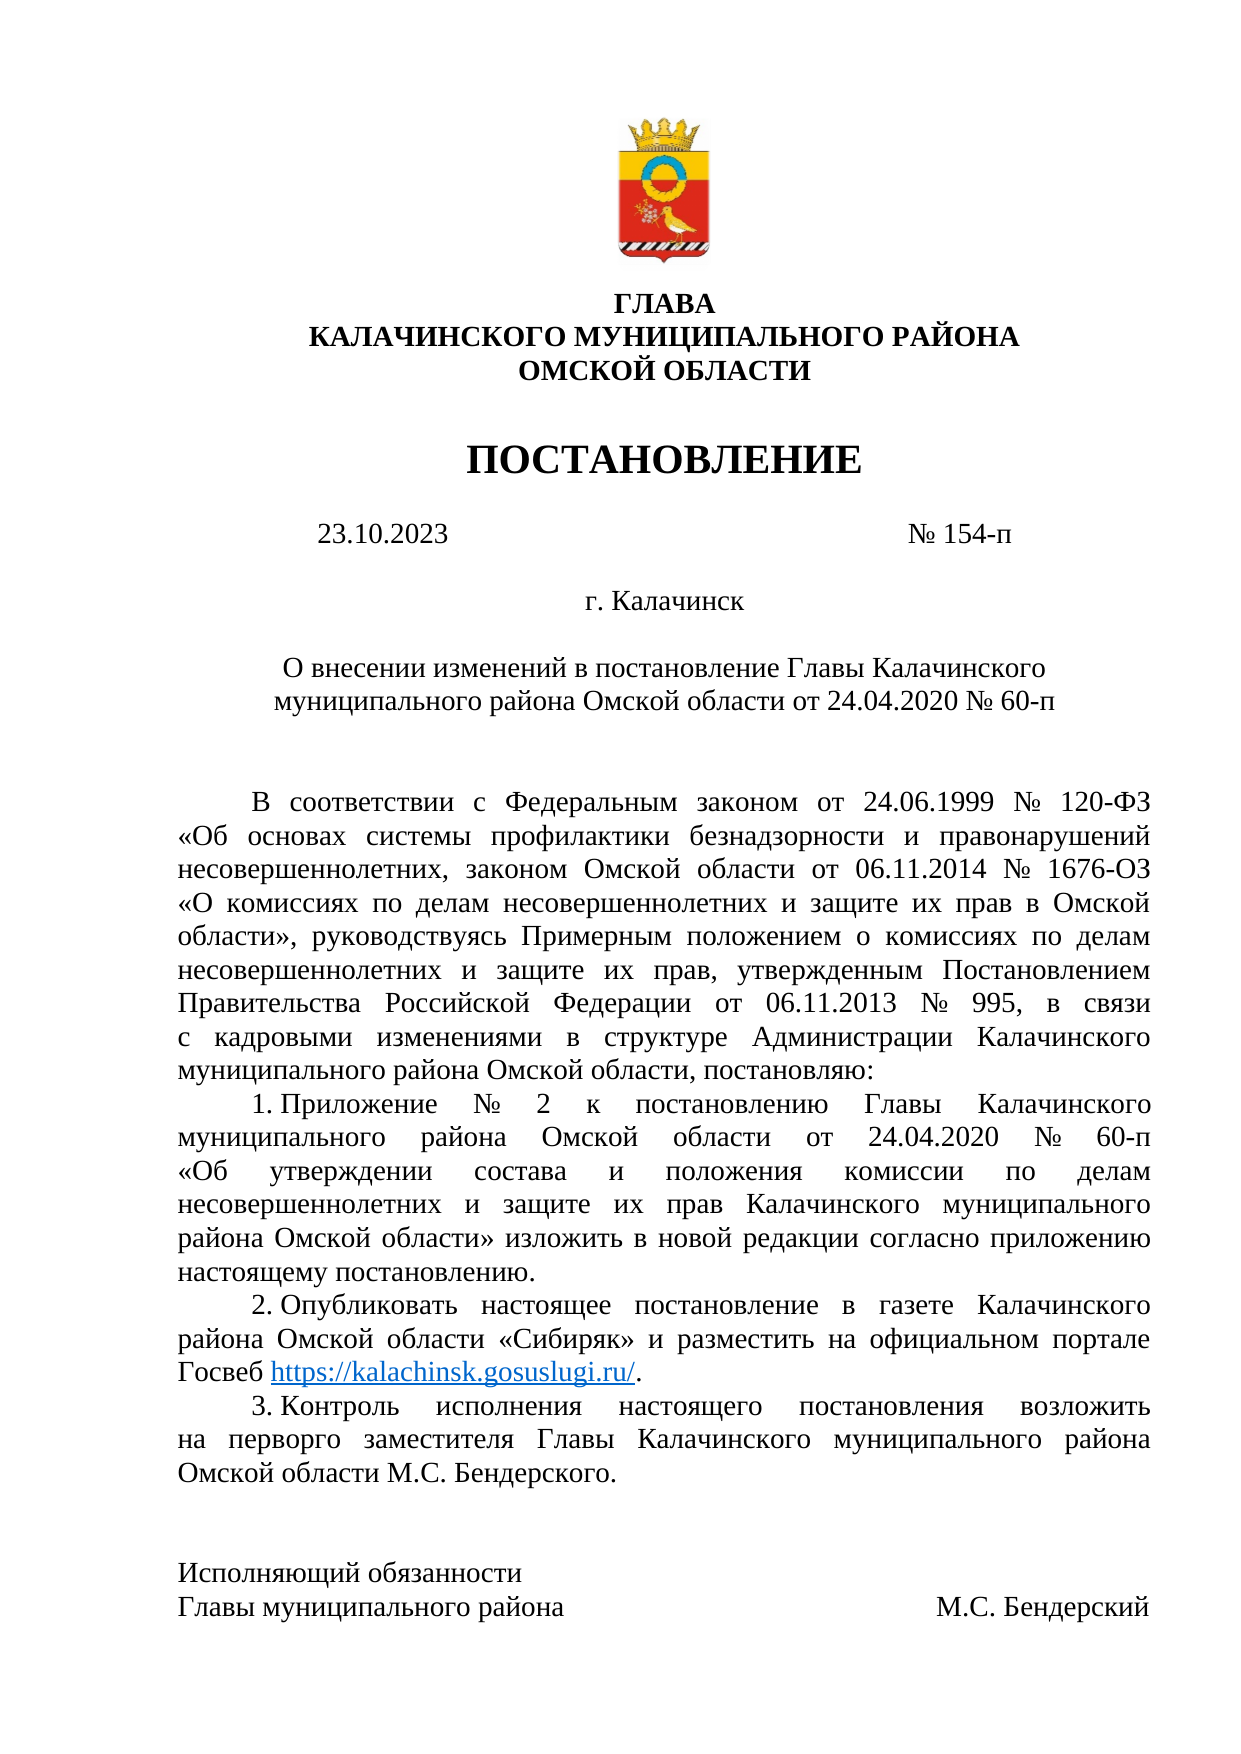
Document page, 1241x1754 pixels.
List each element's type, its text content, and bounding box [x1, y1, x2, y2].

picture [621, 120, 707, 261]
list Приложение № 2 к постановлению Главы Калачинского муниципального района Омской области от 24.04.2020 № 60-п «Об утверждении состава и положения комиссии по делам несовершеннолетних и защите их прав Калачинского муниципального района Омской области» изложить в новой редакции согласно приложению настоящему постановлению. [177, 1086, 1152, 1287]
text ОМСКОЙ ОБЛАСТИ [177, 353, 1152, 386]
text г. Калачинск [177, 583, 1152, 616]
text В соответствии с Федеральным законом от 24.06.1999 № 120-ФЗ «Об основах системы профилактики безнадзорности и правонарушений несовершеннолетних, законом Омской области от 06.11.2014 № 1676-ОЗ «О комиссиях по делам несовершеннолетних и защите их прав в Омской области», руководствуясь Примерным положением о комиссиях по делам несовершеннолетних и защите их прав, утвержденным Постановлением Правительства Российской Федерации от 06.11.2013 № 995, в связи с кадровыми изменениями в структуре Администрации Калачинского муниципального района Омской области, постановляю: [177, 784, 1152, 1086]
list Опубликовать настоящее постановление в газете Калачинского района Омской области «Сибиряк» и разместить на официальном портале Госвеб https://kalachinsk.gosuslugi.ru/. [177, 1287, 1152, 1388]
text ГЛАВА [177, 286, 1152, 319]
text ПОСТАНОВЛЕНИЕ [177, 434, 1152, 482]
text КАЛАЧИНСКОГО МУНИЦИПАЛЬНОГО РАЙОНА [177, 319, 1152, 353]
text 23.10.2023 № 154-п [177, 516, 1152, 549]
text муниципального района Омской области от 24.04.2020 № 60-п [177, 683, 1152, 717]
list Контроль исполнения настоящего постановления возложить на перворго заместителя Главы Калачинского муниципального района Омской области М.С. Бендерского. [177, 1388, 1152, 1488]
text О внесении изменений в постановление Главы Калачинского [177, 650, 1152, 683]
text Главы муниципального района М.С. Бендерский [177, 1589, 1152, 1623]
text Исполняющий обязанности [177, 1556, 1152, 1589]
